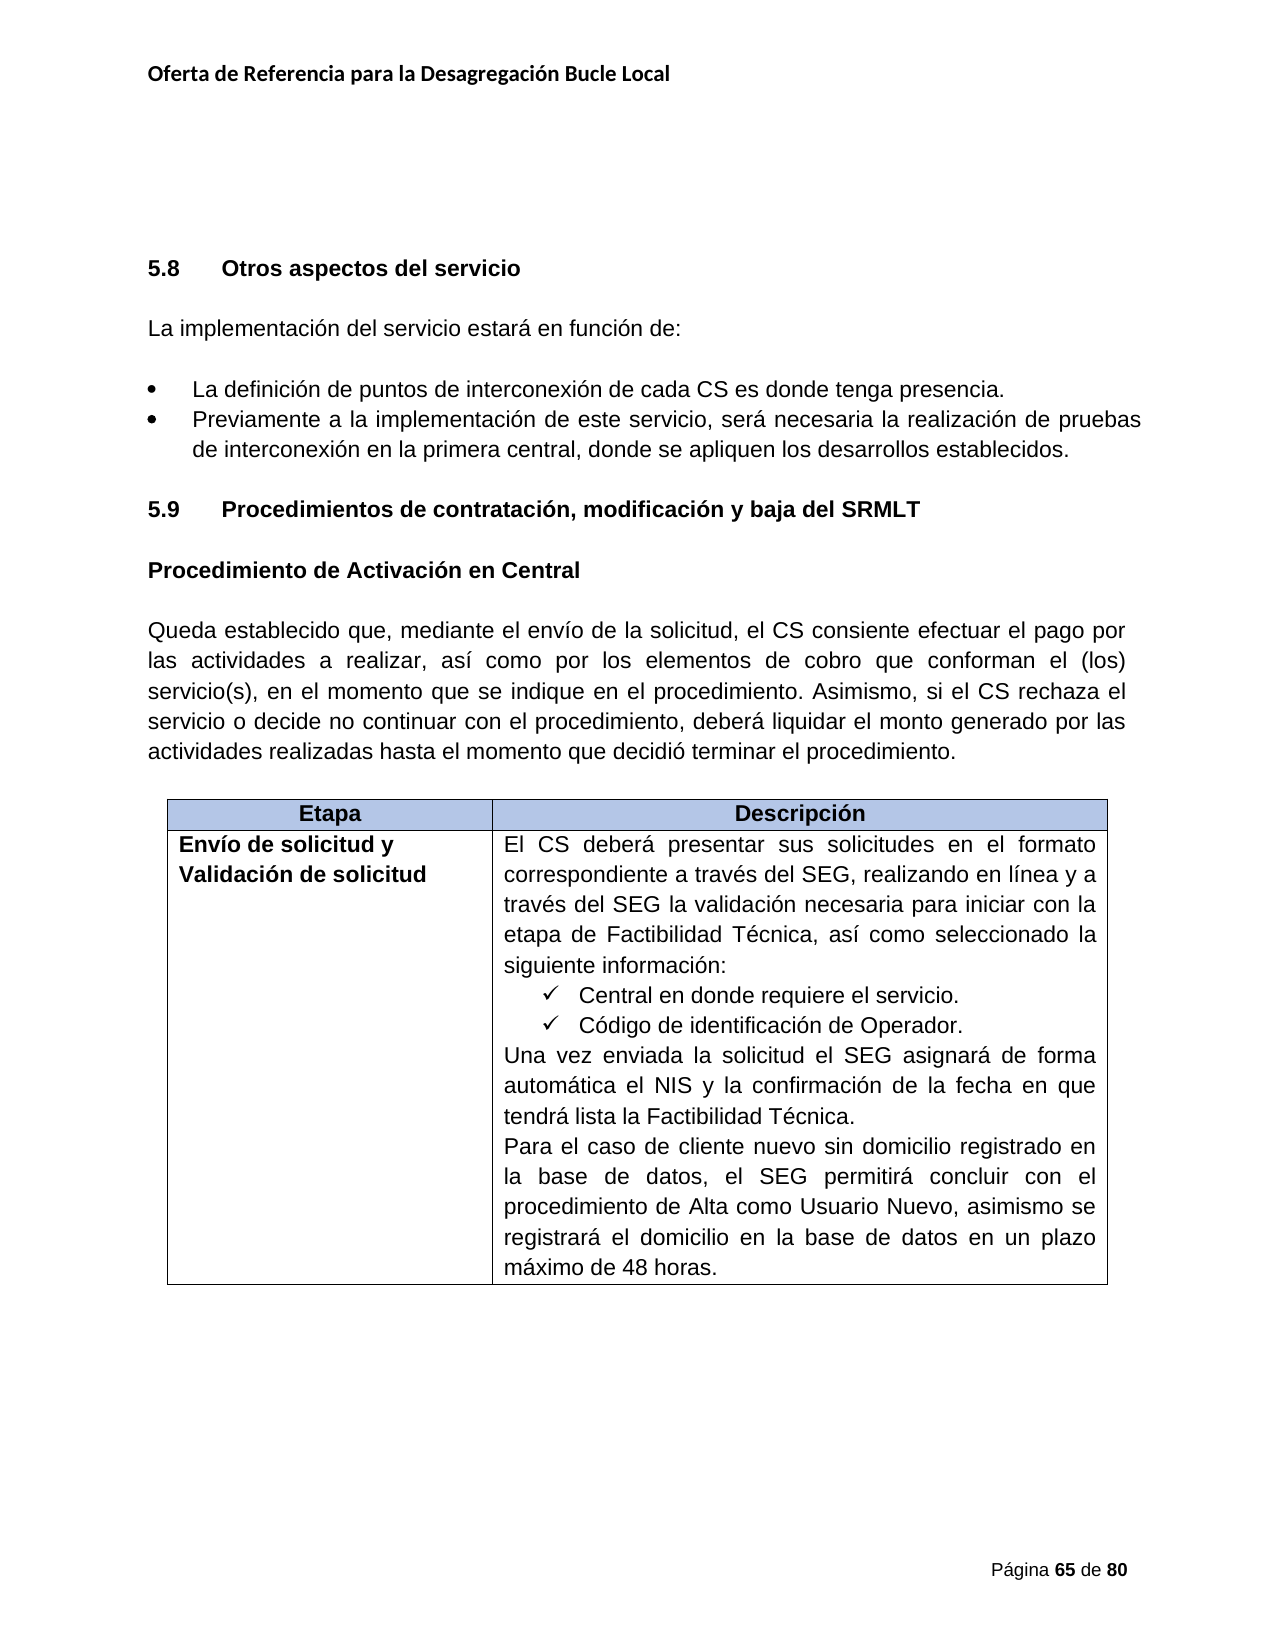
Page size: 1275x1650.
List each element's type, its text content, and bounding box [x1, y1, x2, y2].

table_header Descripción [493, 800, 1107, 830]
list Otros aspectos del servicio [148, 255, 1127, 281]
text Queda establecido que, mediante el envío de la solicitud, el CS consiente efectuar el pago por las actividades a realizar, así como por los elementos de cobro que conforman el (los) servicio(s), en el momento que se indique en el procedimiento. Asimismo, si el CS rechaza el servicio o decide no continuar con el procedimiento, deberá liquidar el monto generado por las actividades realizadas hasta el momento que decidió terminar el procedimiento. [148, 617, 1127, 764]
list Previamente a la implementación de este servicio, será necesaria la realización de pruebas de interconexión en la primera central, donde se apliquen los desarrollos establecidos. [148, 406, 1142, 462]
text La implementación del servicio estará en función de: [148, 315, 1142, 341]
table_cell El CS deberá presentar sus solicitudes en el formato correspondiente a través del SEG, realizando en línea y a través del SEG la validación necesaria para iniciar con la etapa de Factibilidad Técnica, así como seleccionado la siguiente información: Central en donde requiere el servicio. Código de identificación de Operador. Una vez enviada la solicitud el SEG asignará de forma automática el NIS y la confirmación de la fecha en que tendrá lista la Factibilidad Técnica. Para el caso de cliente nuevo sin domicilio registrado en la base de datos, el SEG permitirá concluir con el procedimiento de Alta como Usuario Nuevo, asimismo se registrará el domicilio en la base de datos en un plazo máximo de 48 horas. [493, 831, 1107, 1284]
list La definición de puntos de interconexión de cada CS es donde tenga presencia. [148, 376, 1142, 402]
text Procedimiento de Activación en Central [148, 557, 1127, 583]
table_cell Envío de solicitud y Validación de solicitud [168, 831, 492, 1284]
table_header Etapa [168, 800, 492, 830]
list Procedimientos de contratación, modificación y baja del SRMLT [148, 496, 1127, 523]
